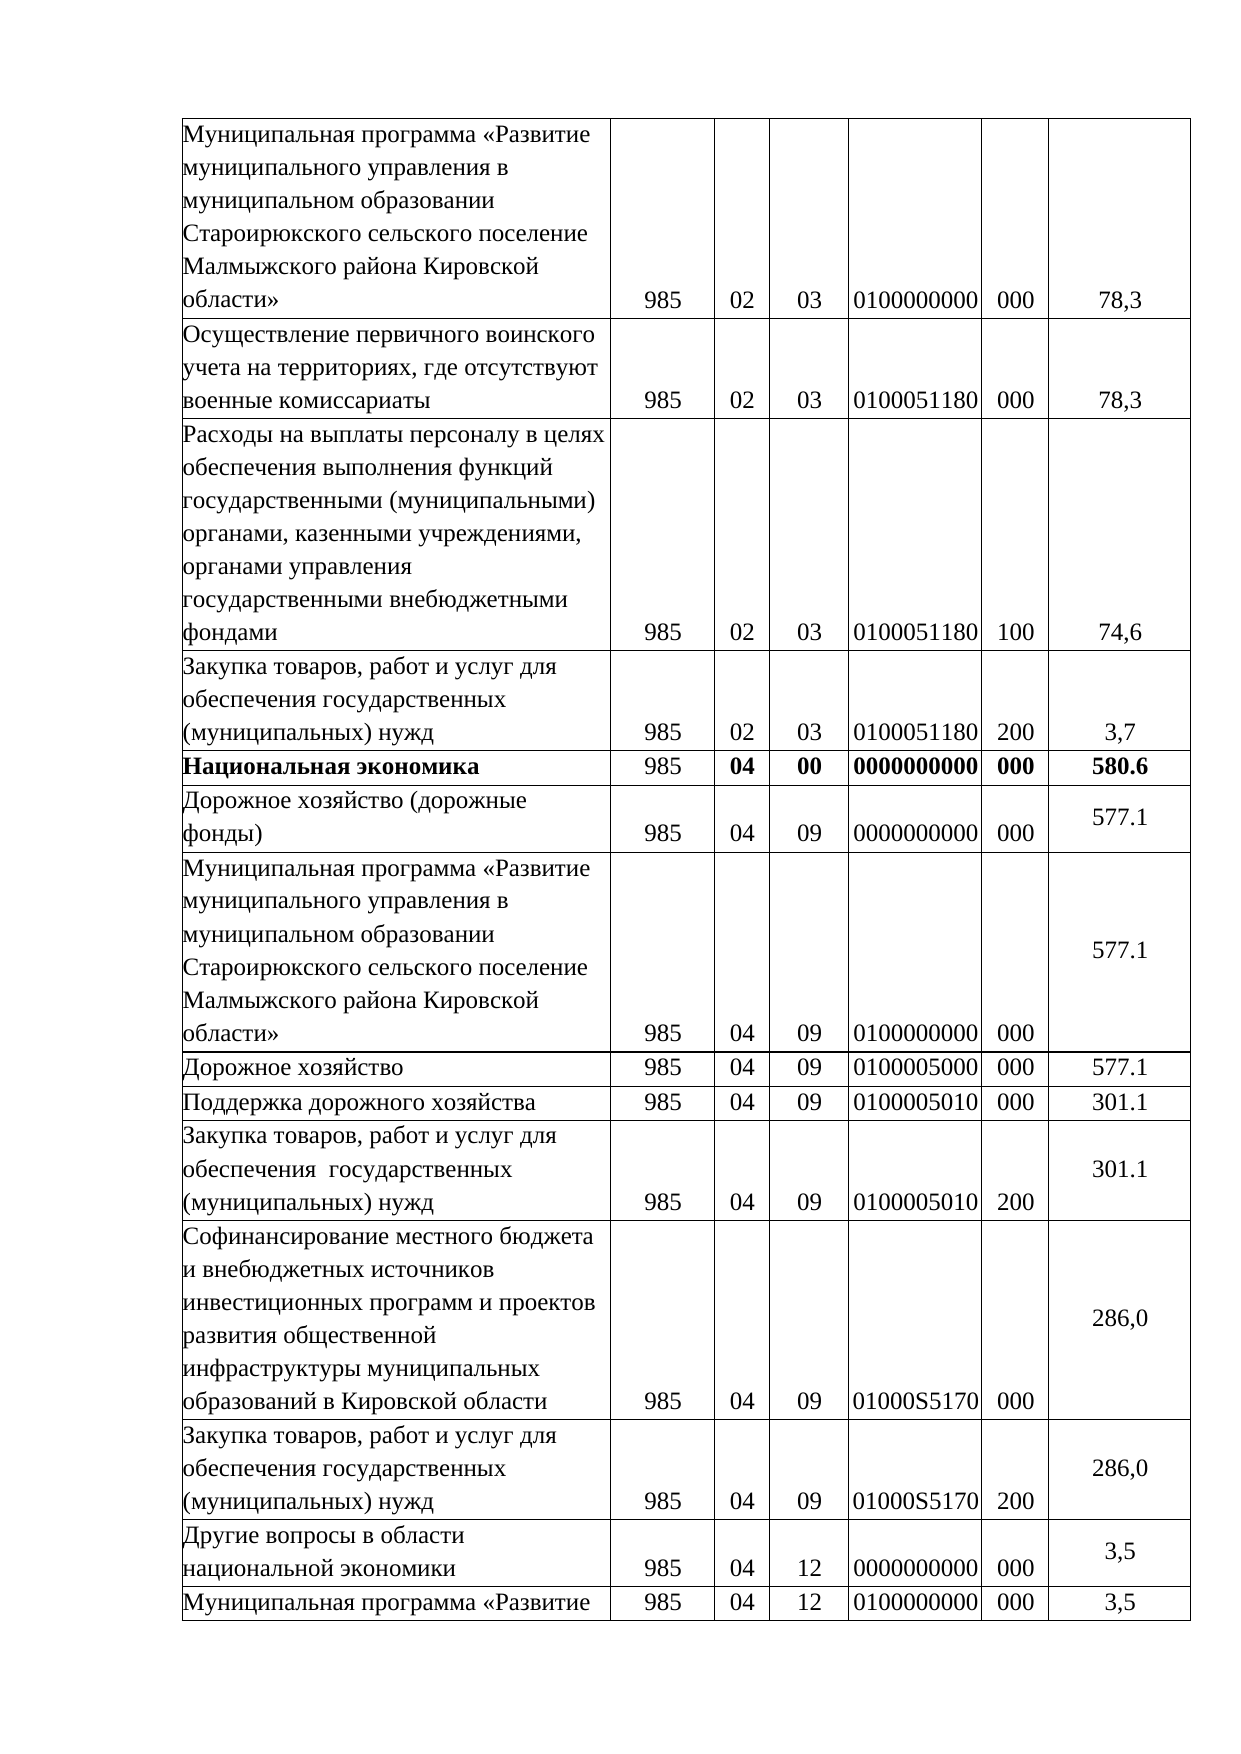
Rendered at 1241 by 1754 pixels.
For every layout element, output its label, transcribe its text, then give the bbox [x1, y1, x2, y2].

table_cell [1191, 1519, 1199, 1586]
table_cell 04 [715, 1087, 769, 1119]
table_cell 03 [770, 651, 848, 750]
table_cell 0100051180 [849, 319, 981, 418]
table_cell [1191, 852, 1199, 1051]
table_cell 985 [611, 1087, 714, 1119]
table_cell 985 [611, 419, 714, 650]
table_cell 04 [715, 1520, 769, 1586]
table_cell 04 [715, 786, 769, 852]
table_cell 985 [611, 1053, 714, 1086]
table_cell 000 [982, 319, 1048, 418]
table_cell 0100051180 [849, 651, 981, 750]
table_cell 985 [611, 1520, 714, 1586]
table_cell 286,0 [1049, 1221, 1190, 1419]
table_cell 0000000000 [849, 1520, 981, 1586]
table_cell [1191, 118, 1199, 318]
table_cell 000 [982, 1587, 1048, 1620]
table_cell 03 [770, 419, 848, 650]
table_cell [1191, 1419, 1199, 1519]
table_cell [1191, 1051, 1199, 1086]
table_cell 200 [982, 1121, 1048, 1220]
table_cell 03 [770, 319, 848, 418]
table_cell 3,5 [1049, 1520, 1190, 1586]
table_cell 0100005010 [849, 1121, 981, 1220]
table_cell Национальная экономика [183, 751, 610, 784]
table_cell 09 [770, 1121, 848, 1220]
table_cell 09 [770, 853, 848, 1051]
table_cell 301.1 [1049, 1121, 1190, 1220]
table_cell 0000000000 [849, 786, 981, 852]
table_cell 286,0 [1049, 1420, 1190, 1519]
table_cell 000 [982, 1087, 1048, 1119]
table_cell 0100005000 [849, 1053, 981, 1086]
table_cell [1191, 1220, 1199, 1419]
table_cell 04 [715, 853, 769, 1051]
table_cell 09 [770, 1087, 848, 1119]
table_cell 00 [770, 751, 848, 784]
table_cell [1191, 1120, 1199, 1220]
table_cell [183, 1587, 610, 1620]
table_cell 0100051180 [849, 419, 981, 650]
table_cell 0000000000 [849, 751, 981, 784]
table_cell 09 [770, 786, 848, 852]
table_cell 04 [715, 1221, 769, 1419]
table_cell 985 [611, 119, 714, 318]
table_cell 0100000000 [849, 853, 981, 1051]
table_cell 02 [715, 651, 769, 750]
table_cell 04 [715, 751, 769, 784]
table_cell 3,5 [1049, 1587, 1190, 1620]
table_cell [1191, 318, 1199, 418]
table_cell 02 [715, 119, 769, 318]
table_cell 04 [715, 1587, 769, 1620]
table_cell 577.1 [1049, 786, 1190, 852]
table_cell Осуществление первичного воинского учета на территориях, где отсутствуют военные комиссариаты [183, 319, 610, 418]
table_cell 200 [982, 1420, 1048, 1519]
table_cell 01000S5170 [849, 1221, 981, 1419]
table_cell [1191, 1086, 1199, 1119]
table_cell 985 [611, 1587, 714, 1620]
table_cell [1191, 750, 1199, 784]
table_cell [1191, 418, 1199, 650]
table_cell 74,6 [1049, 419, 1190, 650]
table_cell Другие вопросы в области национальной экономики [183, 1520, 610, 1586]
table_cell 09 [770, 1221, 848, 1419]
table_cell Дорожное хозяйство (дорожные фонды) [183, 786, 610, 852]
table_cell 01000S5170 [849, 1420, 981, 1519]
table_cell 577.1 [1049, 853, 1190, 1051]
table_cell 78,3 [1049, 119, 1190, 318]
table_cell 09 [770, 1053, 848, 1086]
table_cell 04 [715, 1053, 769, 1086]
table_cell 09 [770, 1420, 848, 1519]
table_cell 0100000000 [849, 1587, 981, 1620]
table_cell 985 [611, 1221, 714, 1419]
table_cell 985 [611, 751, 714, 784]
table_cell 000 [982, 1221, 1048, 1419]
table_cell 000 [982, 853, 1048, 1051]
table_cell 12 [770, 1520, 848, 1586]
table_cell 985 [611, 853, 714, 1051]
table_cell Закупка товаров, работ и услуг для обеспечения государственных (муниципальных) нужд [183, 1121, 610, 1220]
table_cell 0100005010 [849, 1087, 981, 1119]
table_cell 985 [611, 786, 714, 852]
table_cell 100 [982, 419, 1048, 650]
table_cell 78,3 [1049, 319, 1190, 418]
table_cell 985 [611, 1121, 714, 1220]
table_cell Дорожное хозяйство [183, 1053, 610, 1086]
table_cell 000 [982, 751, 1048, 784]
table_cell 000 [982, 1053, 1048, 1086]
table_cell Софинансирование местного бюджета и внебюджетных источников инвестиционных программ и проектов развития общественной инфраструктуры муниципальных образований в Кировской области [183, 1221, 610, 1419]
table_cell 985 [611, 651, 714, 750]
table_cell 0100000000 [849, 119, 981, 318]
table_cell 985 [611, 319, 714, 418]
table_cell [1191, 785, 1199, 852]
table_cell 02 [715, 319, 769, 418]
table_cell 04 [715, 1121, 769, 1220]
table_cell 577.1 [1049, 1053, 1190, 1086]
table_cell [1191, 1586, 1199, 1620]
table_cell 000 [982, 786, 1048, 852]
table_cell 000 [982, 1520, 1048, 1586]
table_cell 985 [611, 1420, 714, 1519]
table_cell [1191, 650, 1199, 750]
table_cell 12 [770, 1587, 848, 1620]
table_cell 000 [982, 119, 1048, 318]
table_cell 200 [982, 651, 1048, 750]
table_cell Закупка товаров, работ и услуг для обеспечения государственных (муниципальных) нужд [183, 1420, 610, 1519]
table_cell Поддержка дорожного хозяйства [183, 1087, 610, 1119]
table_cell 02 [715, 419, 769, 650]
table_cell 3,7 [1049, 651, 1190, 750]
table_cell Закупка товаров, работ и услуг для обеспечения государственных (муниципальных) нужд [183, 651, 610, 750]
table_cell 03 [770, 119, 848, 318]
table_cell 04 [715, 1420, 769, 1519]
table_cell 301.1 [1049, 1087, 1190, 1119]
table_cell 580.6 [1049, 751, 1190, 784]
